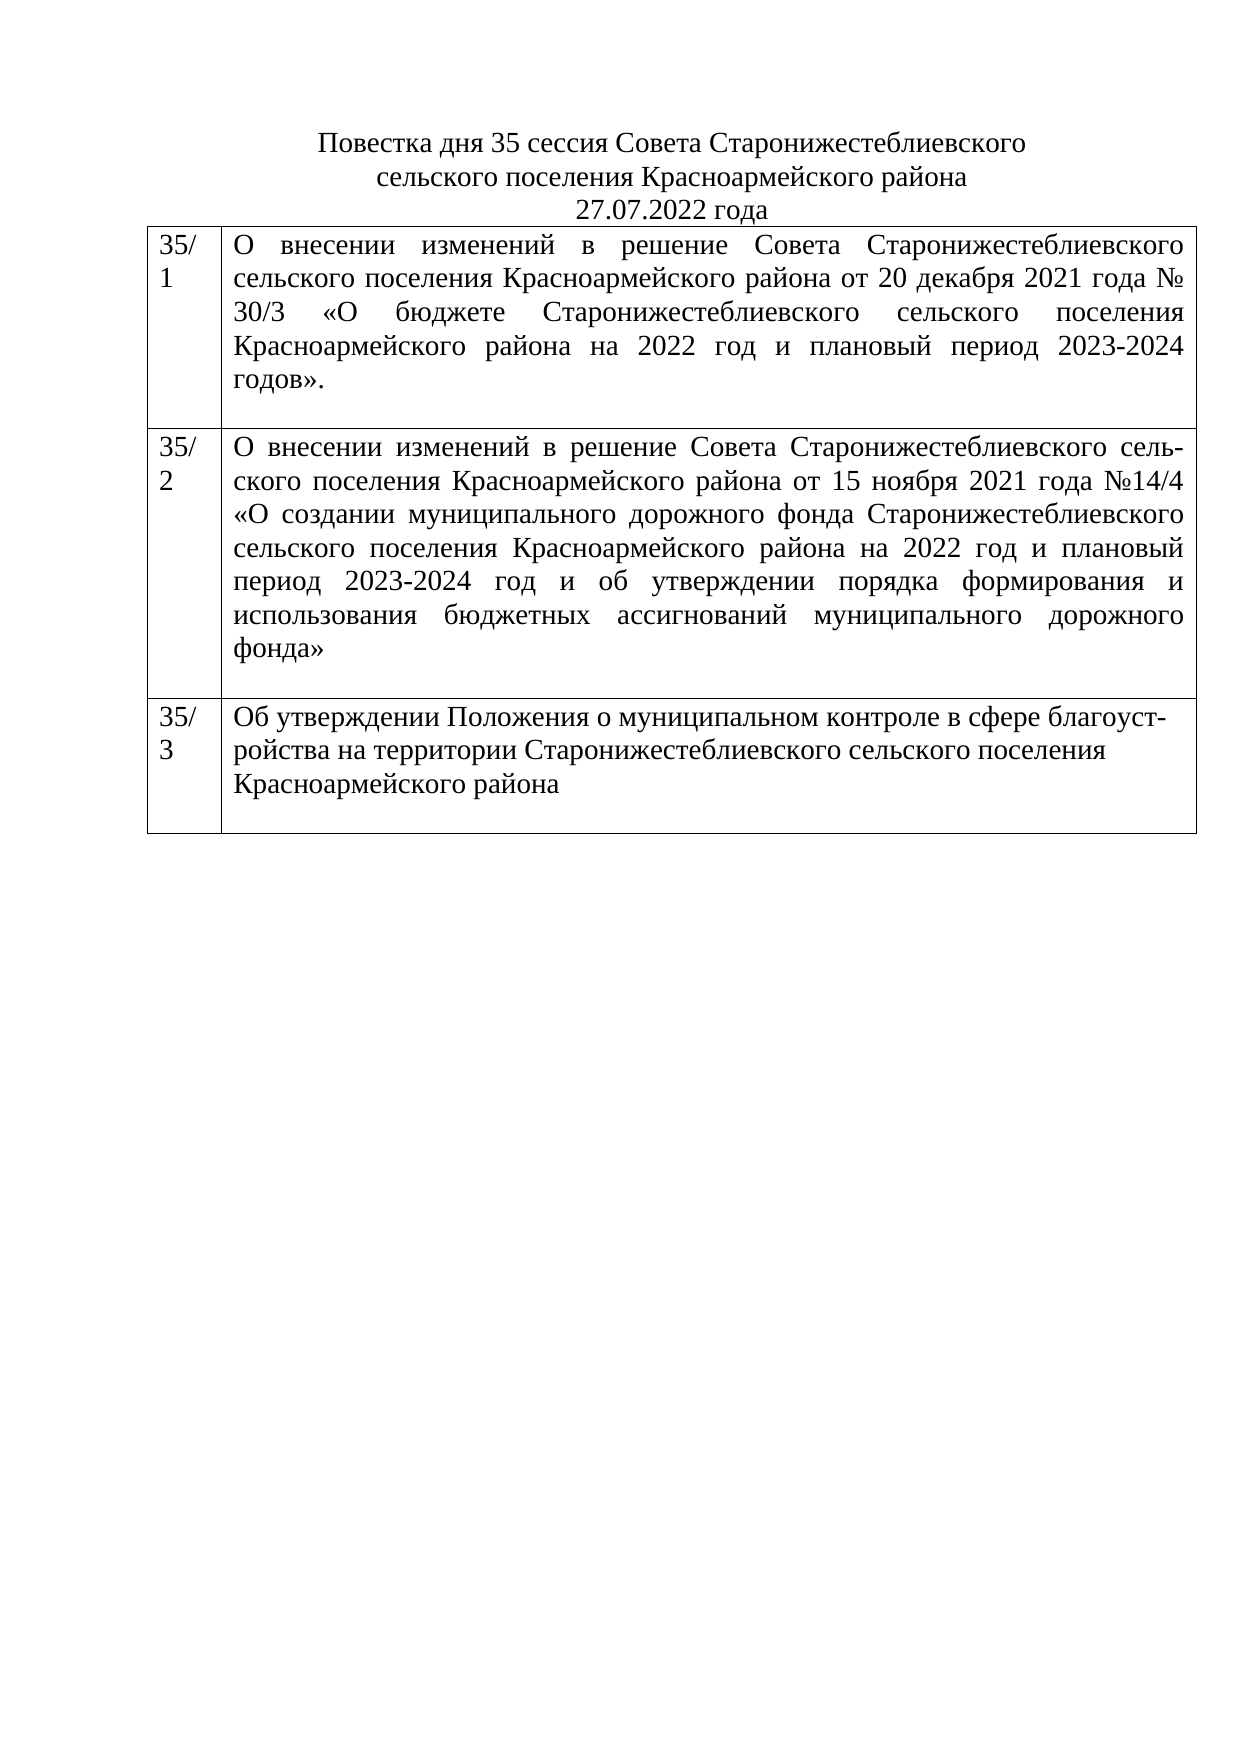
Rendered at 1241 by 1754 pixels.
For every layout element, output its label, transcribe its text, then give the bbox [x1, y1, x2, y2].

text Повестка дня 35 сессия Совета Старонижестеблиевского [177, 125, 1167, 159]
text 27.07.2022 года [177, 192, 1167, 226]
table_cell 35/3 [148, 699, 221, 833]
text сельского поселения Красноармейского района [177, 159, 1167, 192]
table_header 35/1 [148, 227, 221, 428]
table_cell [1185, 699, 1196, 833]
table_cell 35/2 [148, 429, 221, 698]
table_cell О внесении изменений в решение Совета Старонижестеблиевского сель-ского поселения Красноармейского района от 15 ноября 2021 года №14/4 «О создании муниципального дорожного фонда Старонижестеблиевского сельского поселения Красноармейского района на 2022 год и плановый период 2023-2024 год и об утверждении порядка формирования и использования бюджетных ассигнований муниципального дорожного фонда» [222, 429, 1196, 698]
table_header О внесении изменений в решение Совета Старонижестеблиевского сельского поселения Красноармейского района от 20 декабря 2021 года № 30/3 «О бюджете Старонижестеблиевского сельского поселения Красноармейского района на 2022 год и плановый период 2023-2024 годов». [222, 227, 1196, 428]
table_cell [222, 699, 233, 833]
